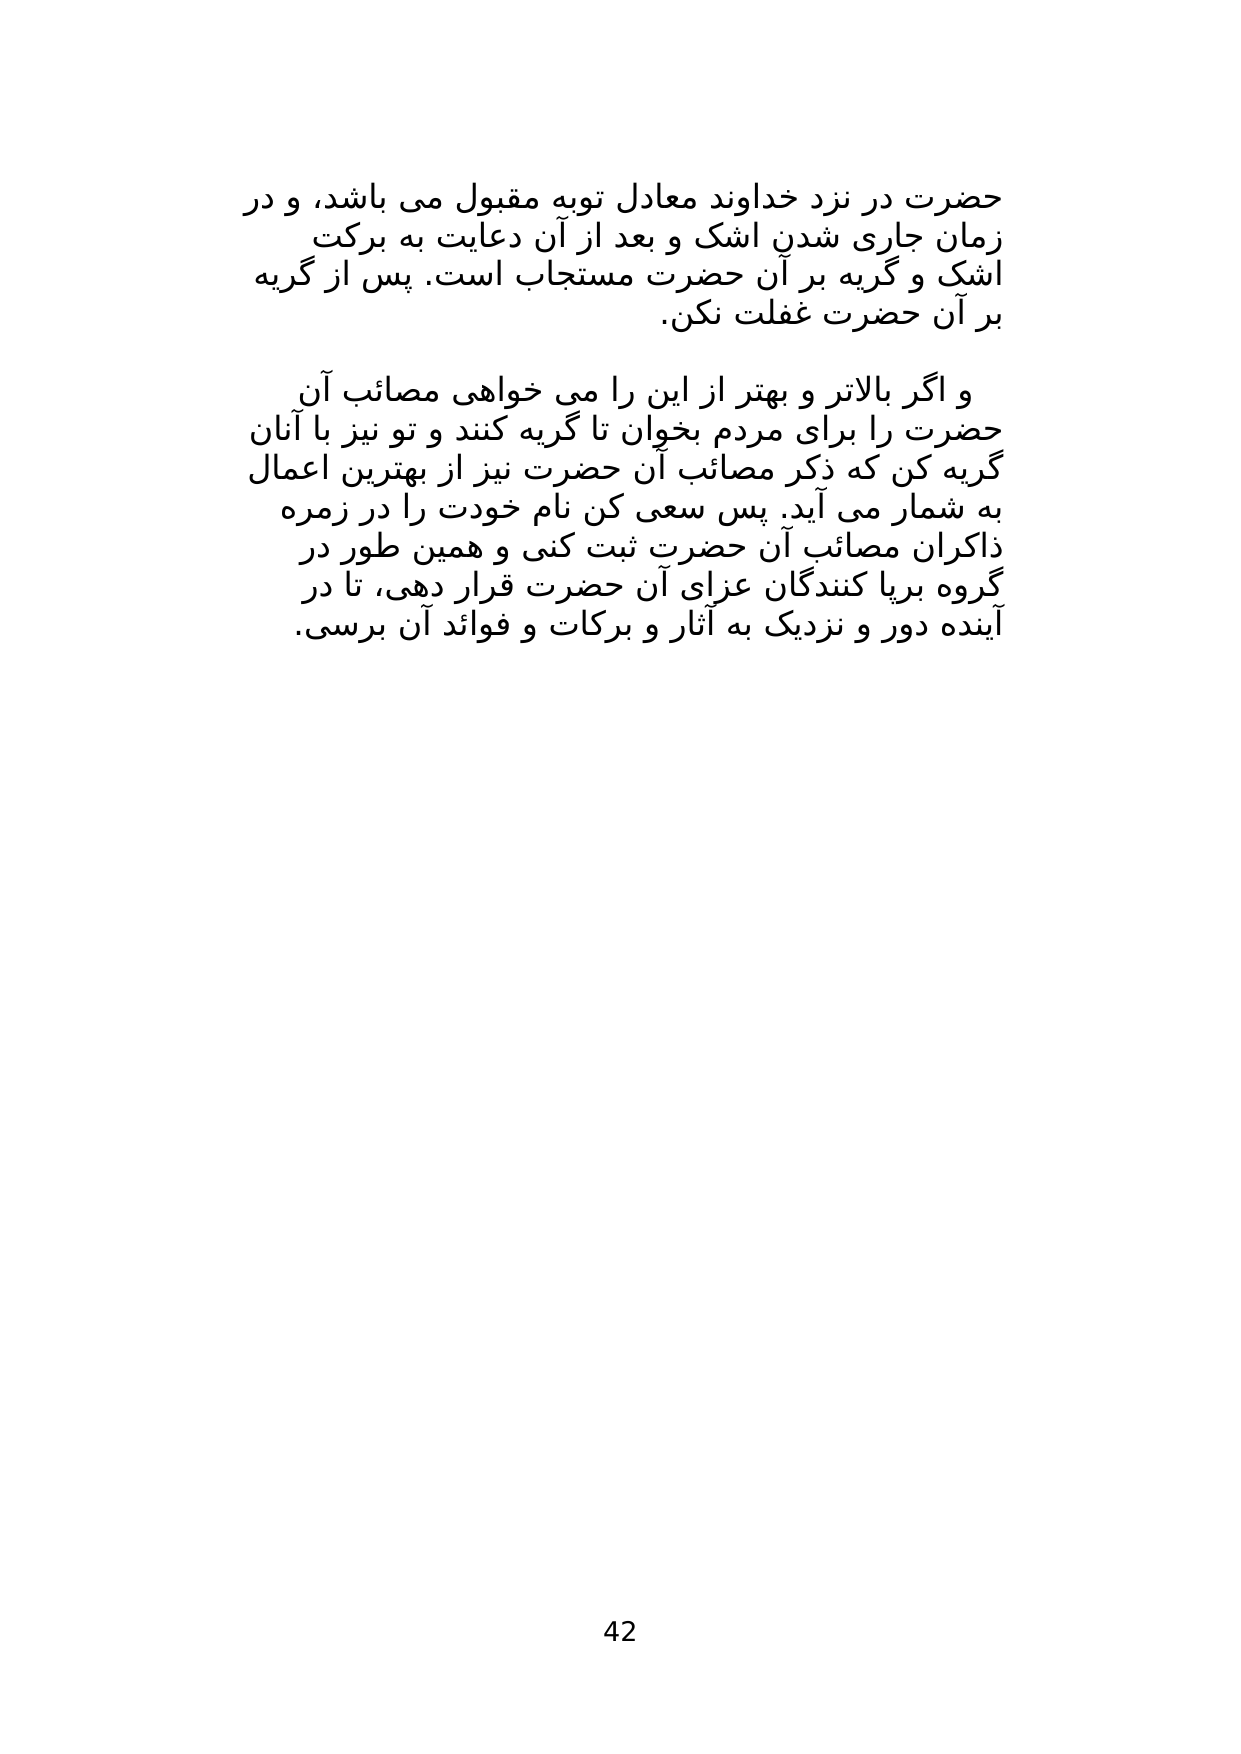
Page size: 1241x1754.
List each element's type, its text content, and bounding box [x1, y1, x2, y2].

text و اگر بالاتر و بهتر از این را می خواهی مصائب آن حضرت را برای مردم بخوان تا گریه کنند و تو نیز با آنان گریه کن که ذکر مصائب آن حضرت نیز از بهترین اعمال به شمار می آید. پس سعی کن نام خودت را در زمره ذاکران مصائب آن حضرت ثبت کنی و همین طور در گروه برپا کنندگان عزای آن حضرت قرار دهی، تا در آینده دور و نزدیک به آثار و برکات و فوائد آن برسی. [236, 371, 1004, 643]
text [236, 177, 1004, 333]
